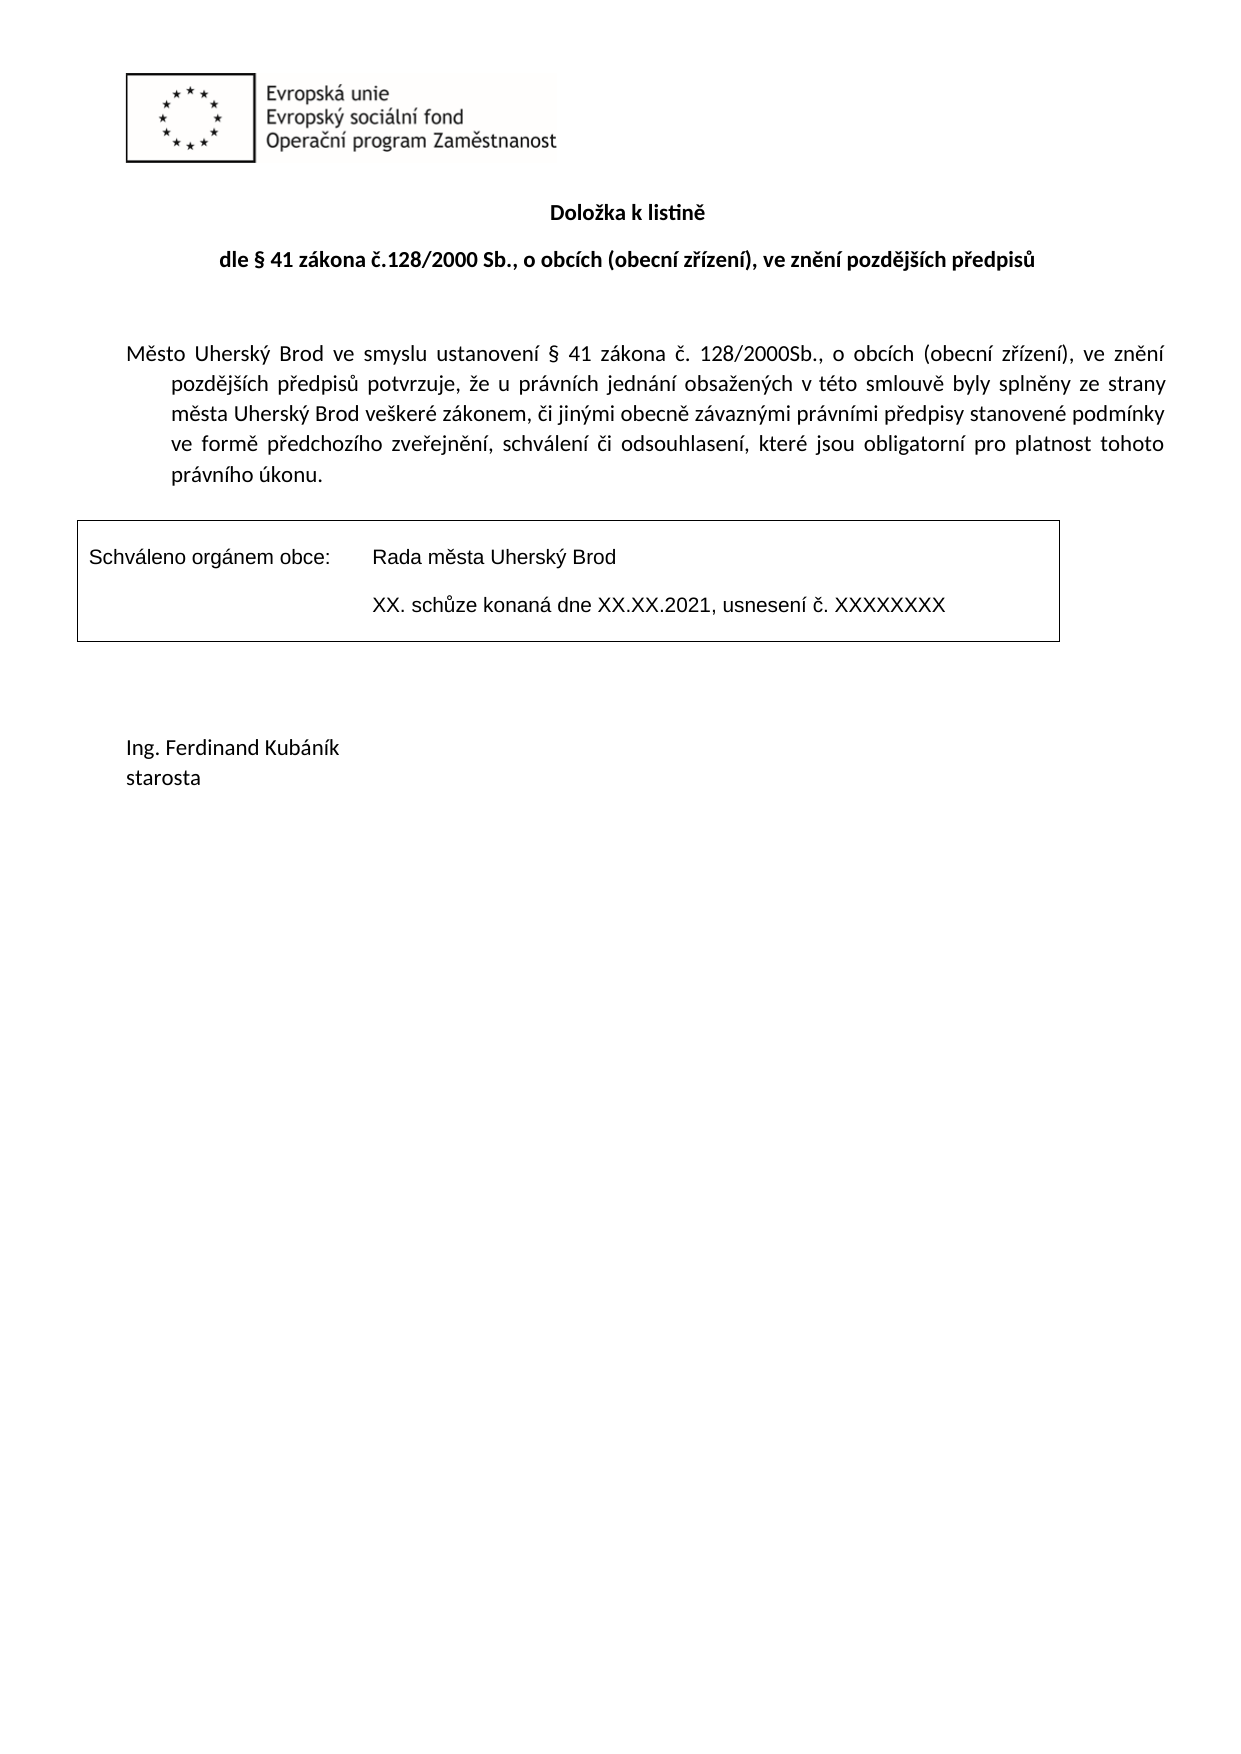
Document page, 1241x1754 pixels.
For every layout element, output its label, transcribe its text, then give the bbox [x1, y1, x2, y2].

picture [125, 73, 557, 163]
text Město Uherský Brod ve smyslu ustanovení § 41 zákona č. 128/2000Sb., o obcích (obecní zřízení), ve znění pozdějších předpisů potvrzuje, že u právních jednání obsažených v této smlouvě byly splněny ze strany města Uherský Brod veškeré zákonem, či jinými obecně závaznými právními předpisy stanovené podmínky ve formě předchozího zveřejnění, schválení či odsouhlasení, které jsou obligatorní pro platnost tohoto právního úkonu. [126, 339, 1167, 488]
text starosta [126, 763, 1167, 791]
text Ing. Ferdinand Kubáník [126, 733, 1167, 761]
text dle § 41 zákona č.128/2000 Sb., o obcích (obecní zřízení), ve znění pozdějších předpisů [89, 245, 1167, 273]
text Doložka k listině [89, 198, 1167, 226]
table_header Rada města Uherský Brod XX. schůze konaná dne XX.XX.2021, usnesení č. XXXXXXXX [361, 521, 1059, 641]
table_header Schváleno orgánem obce: [78, 521, 361, 641]
